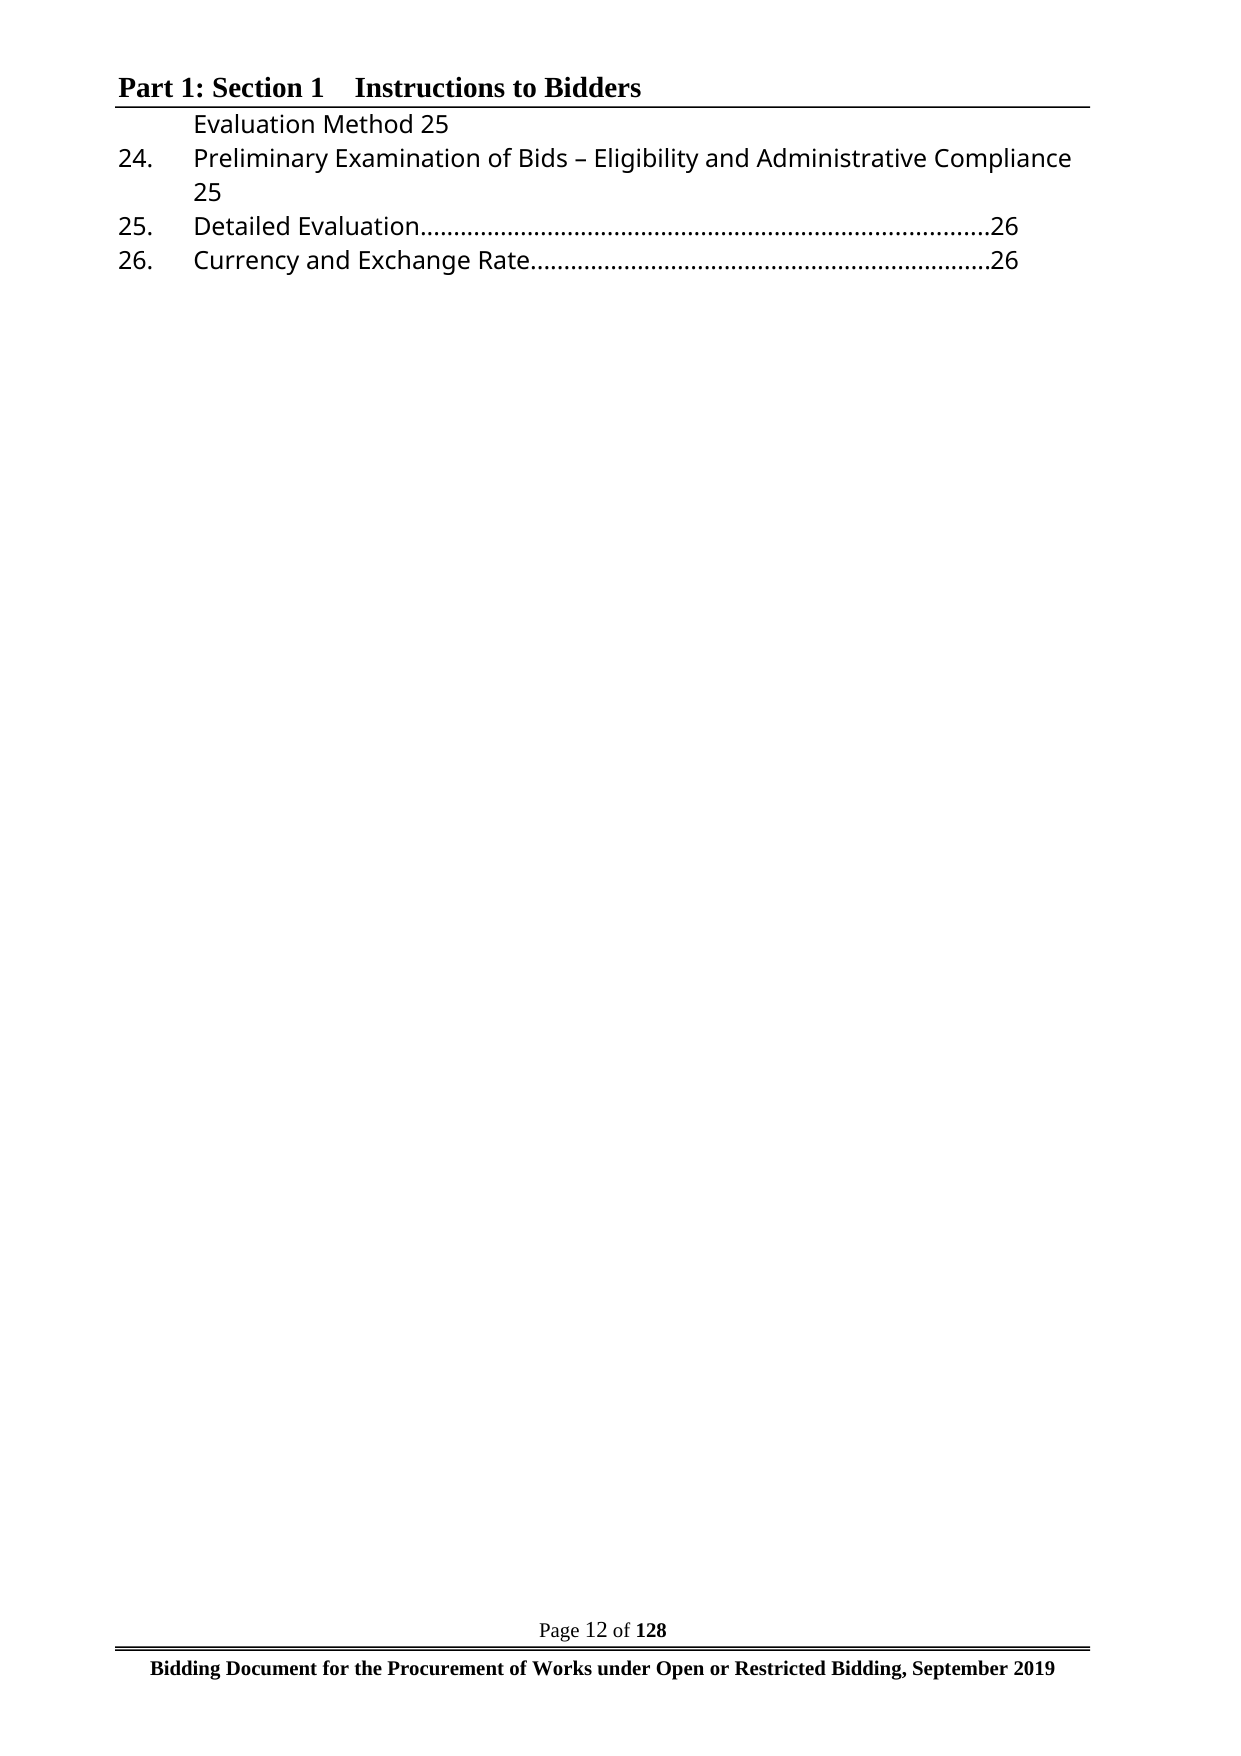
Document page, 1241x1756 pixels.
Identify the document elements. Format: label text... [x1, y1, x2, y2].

list Detailed Evaluation 26 [118, 208, 1119, 242]
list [118, 106, 1046, 140]
list Preliminary Examination of Bids – Eligibility and Administrative Compliance 25 [118, 140, 1119, 208]
list Currency and Exchange Rate 26 [118, 242, 1119, 277]
